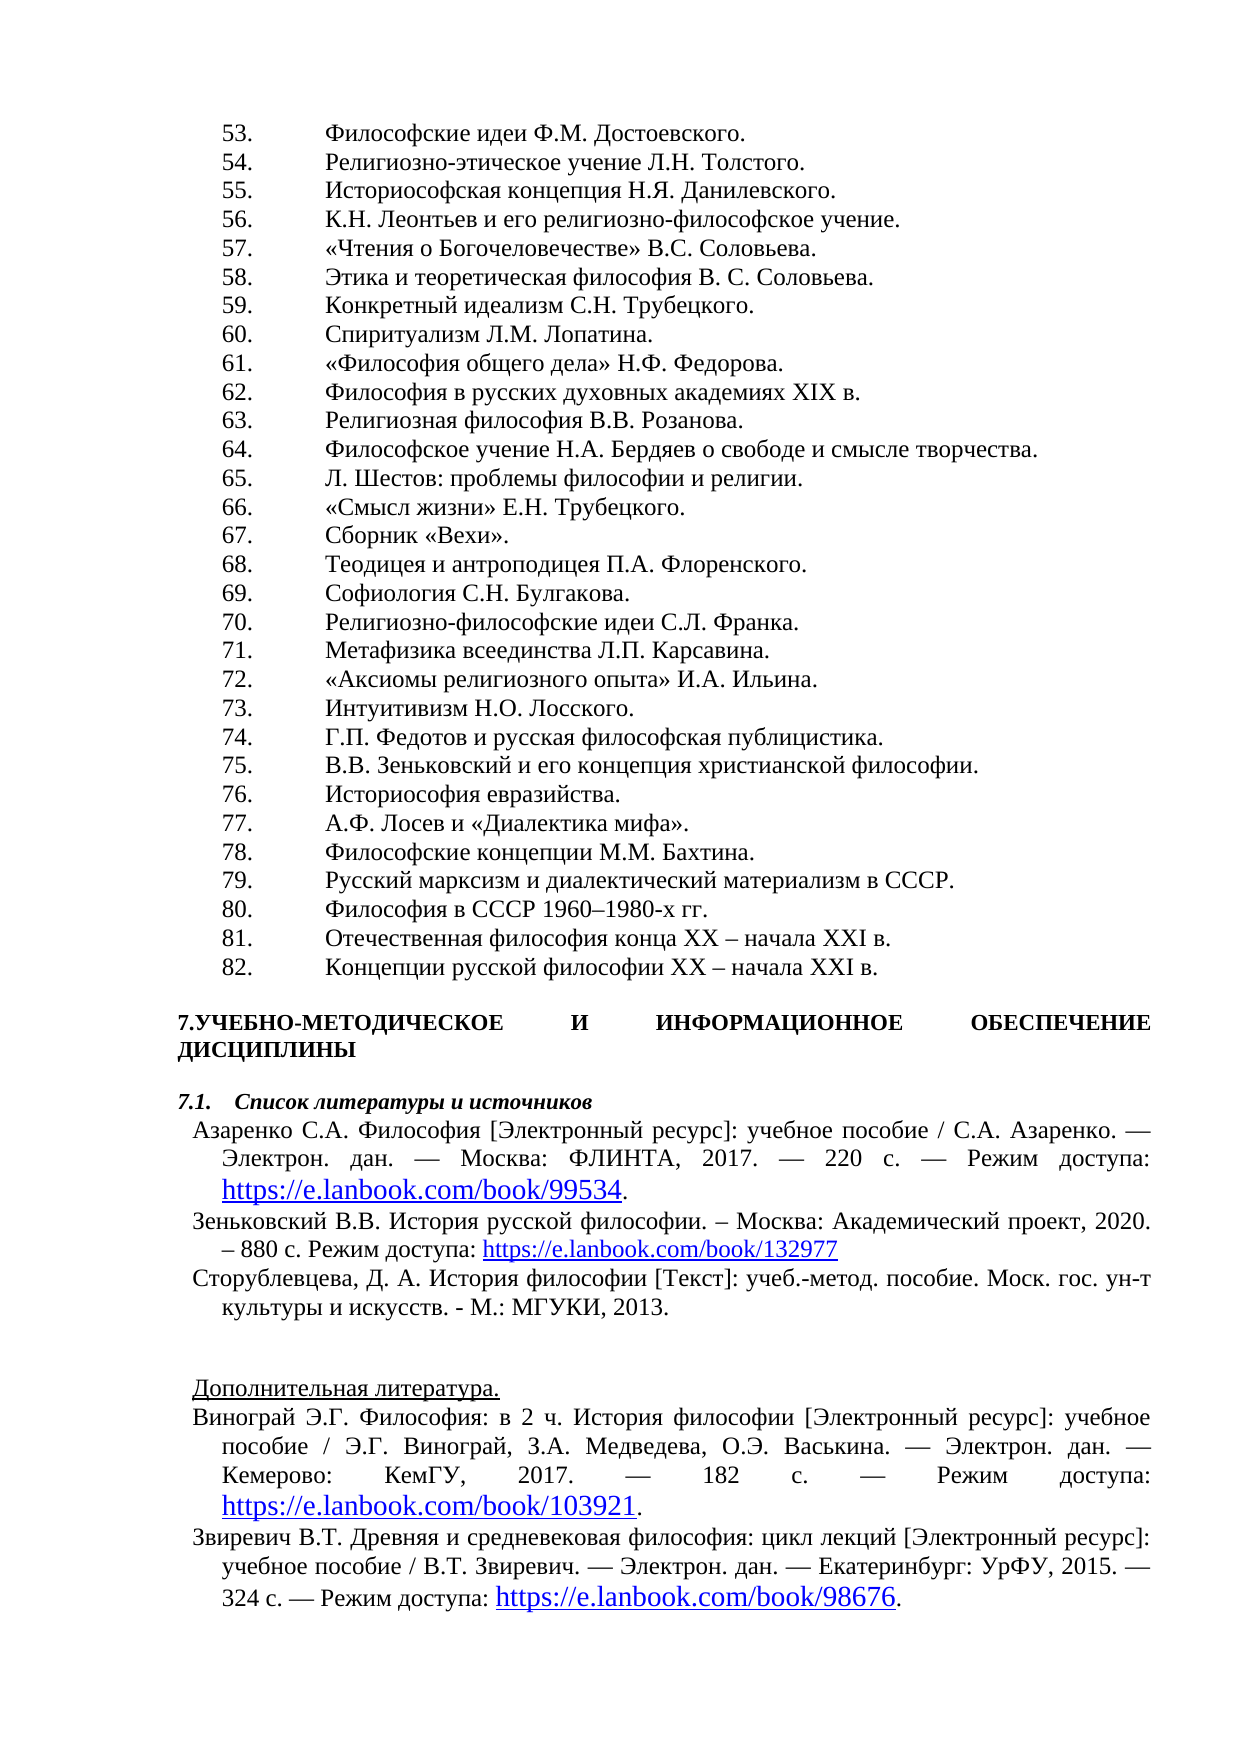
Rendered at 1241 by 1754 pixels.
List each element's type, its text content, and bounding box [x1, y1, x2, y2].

list Философское учение Н.А. Бердяев о свободе и смысле творчества. [177, 434, 1152, 463]
text Винограй Э.Г. Философия: в 2 ч. История философии [Электронный ресурс]: учебное пособие / Э.Г. Винограй, З.А. Медведева, О.Э. Васькина. — Электрон. дан. — Кемерово: КемГУ, 2017. — 182 с. — Режим доступа: https://e.lanbook.com/book/103921. [192, 1402, 1152, 1522]
list «Чтения о Богочеловечестве» В.С. Соловьева. [177, 233, 1152, 262]
list Философские концепции М.М. Бахтина. [177, 837, 1152, 866]
list Религиозно-этическое учение Л.Н. Толстого. [177, 147, 1152, 176]
text Дополнительная литература. [192, 1373, 1152, 1402]
list Теодицея и антроподицея П.А. Флоренского. [177, 549, 1152, 578]
list Религиозная философия В.В. Розанова. [177, 406, 1152, 434]
list Метафизика всеединства Л.П. Карсавина. [177, 636, 1152, 664]
list Философия в СССР 1960–1980-х гг. [177, 894, 1152, 923]
list «Смысл жизни» Е.Н. Трубецкого. [177, 492, 1152, 521]
text Азаренко С.А. Философия [Электронный ресурс]: учебное пособие / С.А. Азаренко. — Электрон. дан. — Москва: ФЛИНТА, 2017. — 220 с. — Режим доступа: https://e.lanbook.com/book/99534. [192, 1115, 1152, 1206]
list Г.П. Федотов и русская философская публицистика. [177, 722, 1152, 751]
text Звиревич В.Т. Древняя и средневековая философия: цикл лекций [Электронный ресурс]: учебное пособие / В.Т. Звиревич. — Электрон. дан. — Екатеринбург: УрФУ, 2015. — 324 с. — Режим доступа: https://e.lanbook.com/book/98676. [192, 1522, 1152, 1613]
list Л. Шестов: проблемы философии и религии. [177, 463, 1152, 492]
list К.Н. Леонтьев и его религиозно-философское учение. [177, 204, 1152, 233]
list Философские идеи Ф.М. Достоевского. [177, 118, 1152, 147]
list «Аксиомы религиозного опыта» И.А. Ильина. [177, 664, 1152, 693]
text Сторублевцева, Д. А. История философии [Текст]: учеб.-метод. пособие. Моск. гос. ун-т культуры и искусств. - М.: МГУКИ, 2013. [192, 1263, 1152, 1321]
list Интуитивизм Н.О. Лосского. [177, 693, 1152, 722]
list Конкретный идеализм С.Н. Трубецкого. [177, 291, 1152, 319]
list Этика и теоретическая философия В. С. Соловьева. [177, 262, 1152, 291]
list Историософская концепция Н.Я. Данилевского. [177, 176, 1152, 204]
list Философия в русских духовных академиях XIX в. [177, 377, 1152, 406]
list Спиритуализм Л.М. Лопатина. [177, 319, 1152, 348]
list А.Ф. Лосев и «Диалектика мифа». [177, 808, 1152, 837]
list В.В. Зеньковский и его концепция христианской философии. [177, 751, 1152, 779]
list Отечественная философия конца ХХ – начала XXI в. [177, 923, 1152, 952]
list Историософия евразийства. [177, 779, 1152, 808]
text 7.1. Список литературы и источников [177, 1088, 1152, 1115]
text Зеньковский В.В. История русской философии. – Москва: Академический проект, 2020. – 880 с. Режим доступа: https://e.lanbook.com/book/132977 [192, 1206, 1152, 1263]
list Религиозно-философские идеи С.Л. Франка. [177, 607, 1152, 636]
list Софиология С.Н. Булгакова. [177, 578, 1152, 607]
list Русский марксизм и диалектический материализм в СССР. [177, 866, 1152, 894]
list «Философия общего дела» Н.Ф. Федорова. [177, 348, 1152, 377]
list Сборник «Вехи». [177, 521, 1152, 549]
list Концепции русской философии ХХ – начала XXI в. [177, 952, 1152, 981]
text 7.УЧЕБНО-МЕТОДИЧЕСКОЕ И ИНФОРМАЦИОННОЕ ОБЕСПЕЧЕНИЕ ДИСЦИПЛИНЫ [177, 1009, 1152, 1062]
